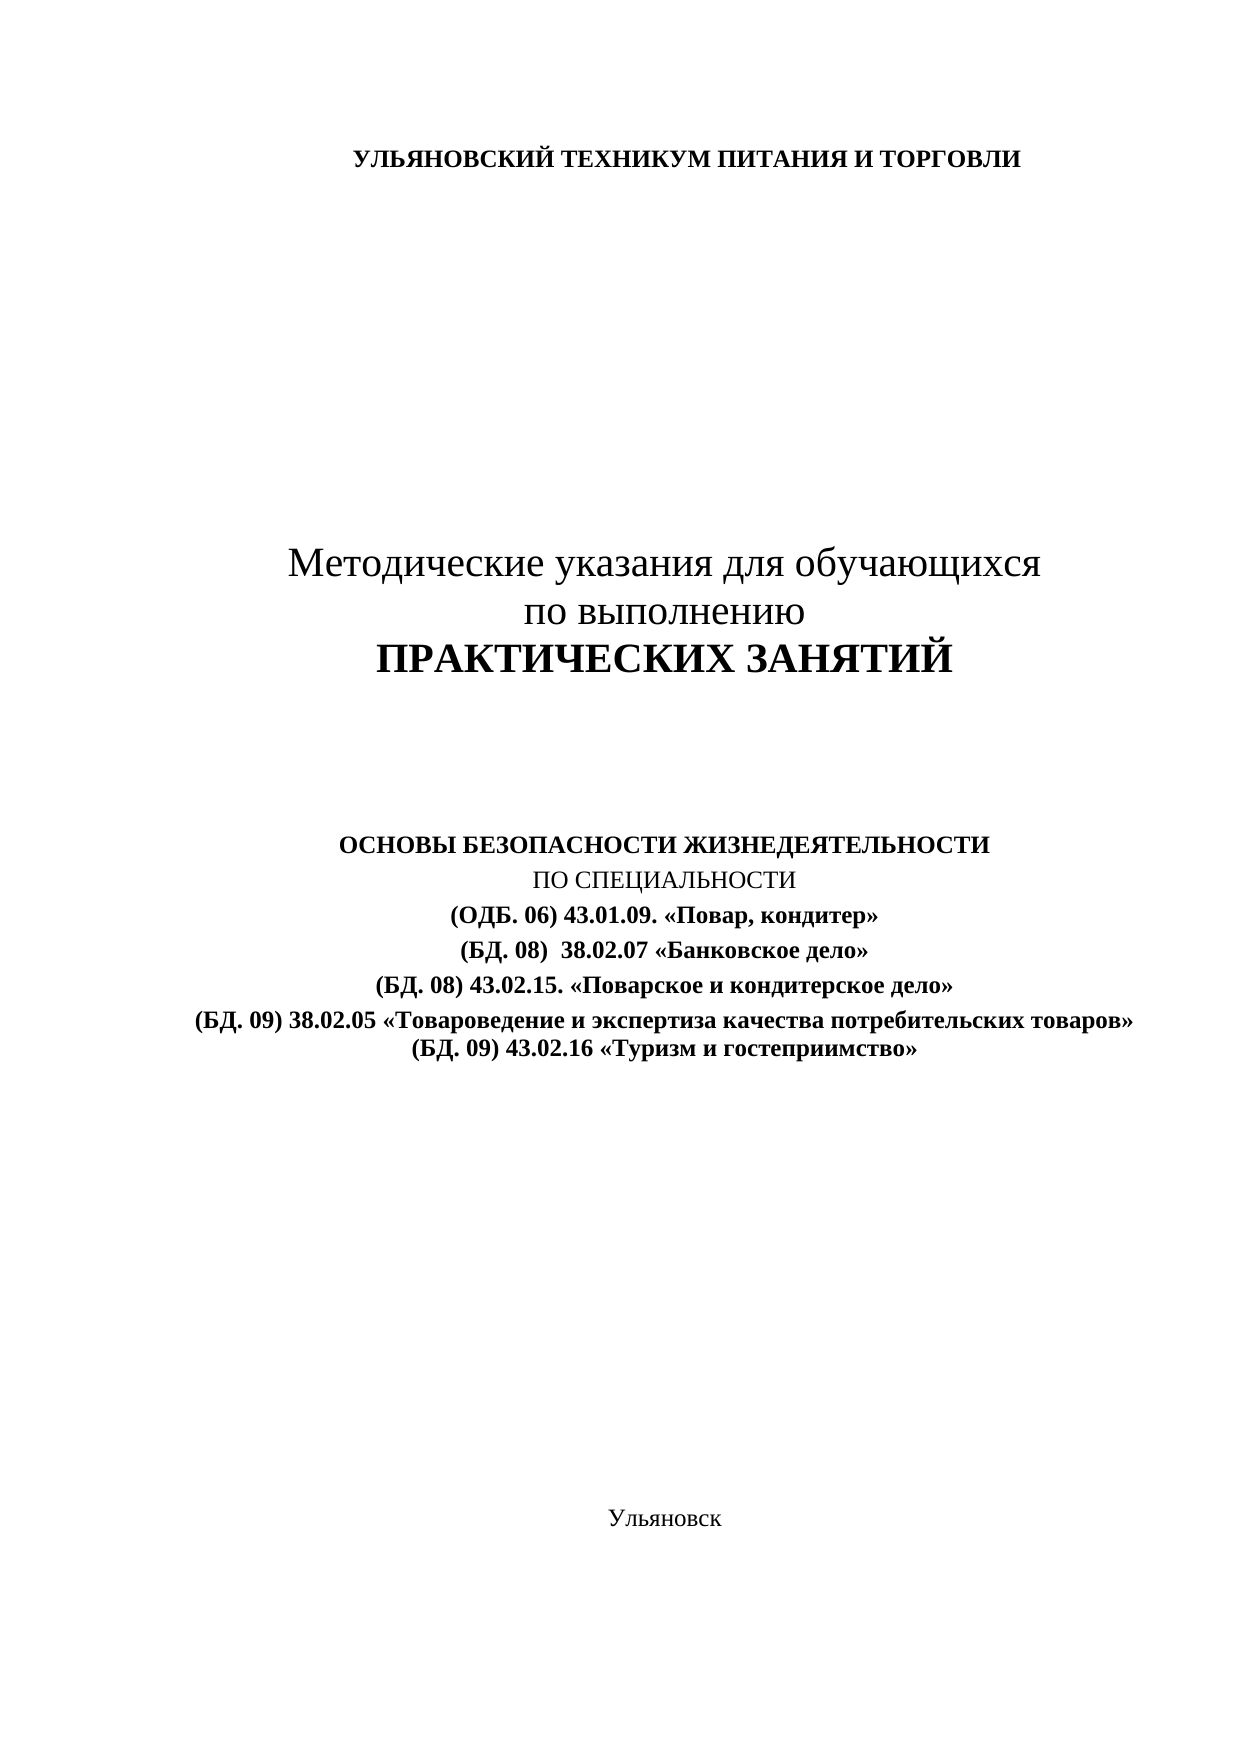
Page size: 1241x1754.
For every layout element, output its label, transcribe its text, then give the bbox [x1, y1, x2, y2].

text по выполнению [177, 585, 1152, 633]
text (ОДБ. 06) 43.01.09. «Повар, кондитер» [177, 900, 1152, 928]
text ПО СПЕЦИАЛЬНОСТИ [177, 865, 1152, 893]
text (БД. 08) 43.02.15. «Поварское и кондитерское дело» [177, 970, 1152, 998]
text (БД. 09) 38.02.05 «Товароведение и экспертиза качества потребительских товаров» [177, 1005, 1152, 1033]
text УЛЬЯНОВСКИЙ ТЕХНИКУМ ПИТАНИЯ И ТОРГОВЛИ [177, 144, 1152, 173]
text ОСНОВЫ БЕЗОПАСНОСТИ ЖИЗНЕДЕЯТЕЛЬНОСТИ [177, 830, 1152, 858]
text Ульяновск [177, 1503, 1152, 1532]
text (БД. 09) 43.02.16 «Туризм и гостеприимство» [177, 1033, 1152, 1062]
text (БД. 08) 38.02.07 «Банковское дело» [177, 935, 1152, 963]
text Методические указания для обучающихся [177, 537, 1152, 585]
text ПРАКТИЧЕСКИХ ЗАНЯТИЙ [177, 633, 1152, 681]
